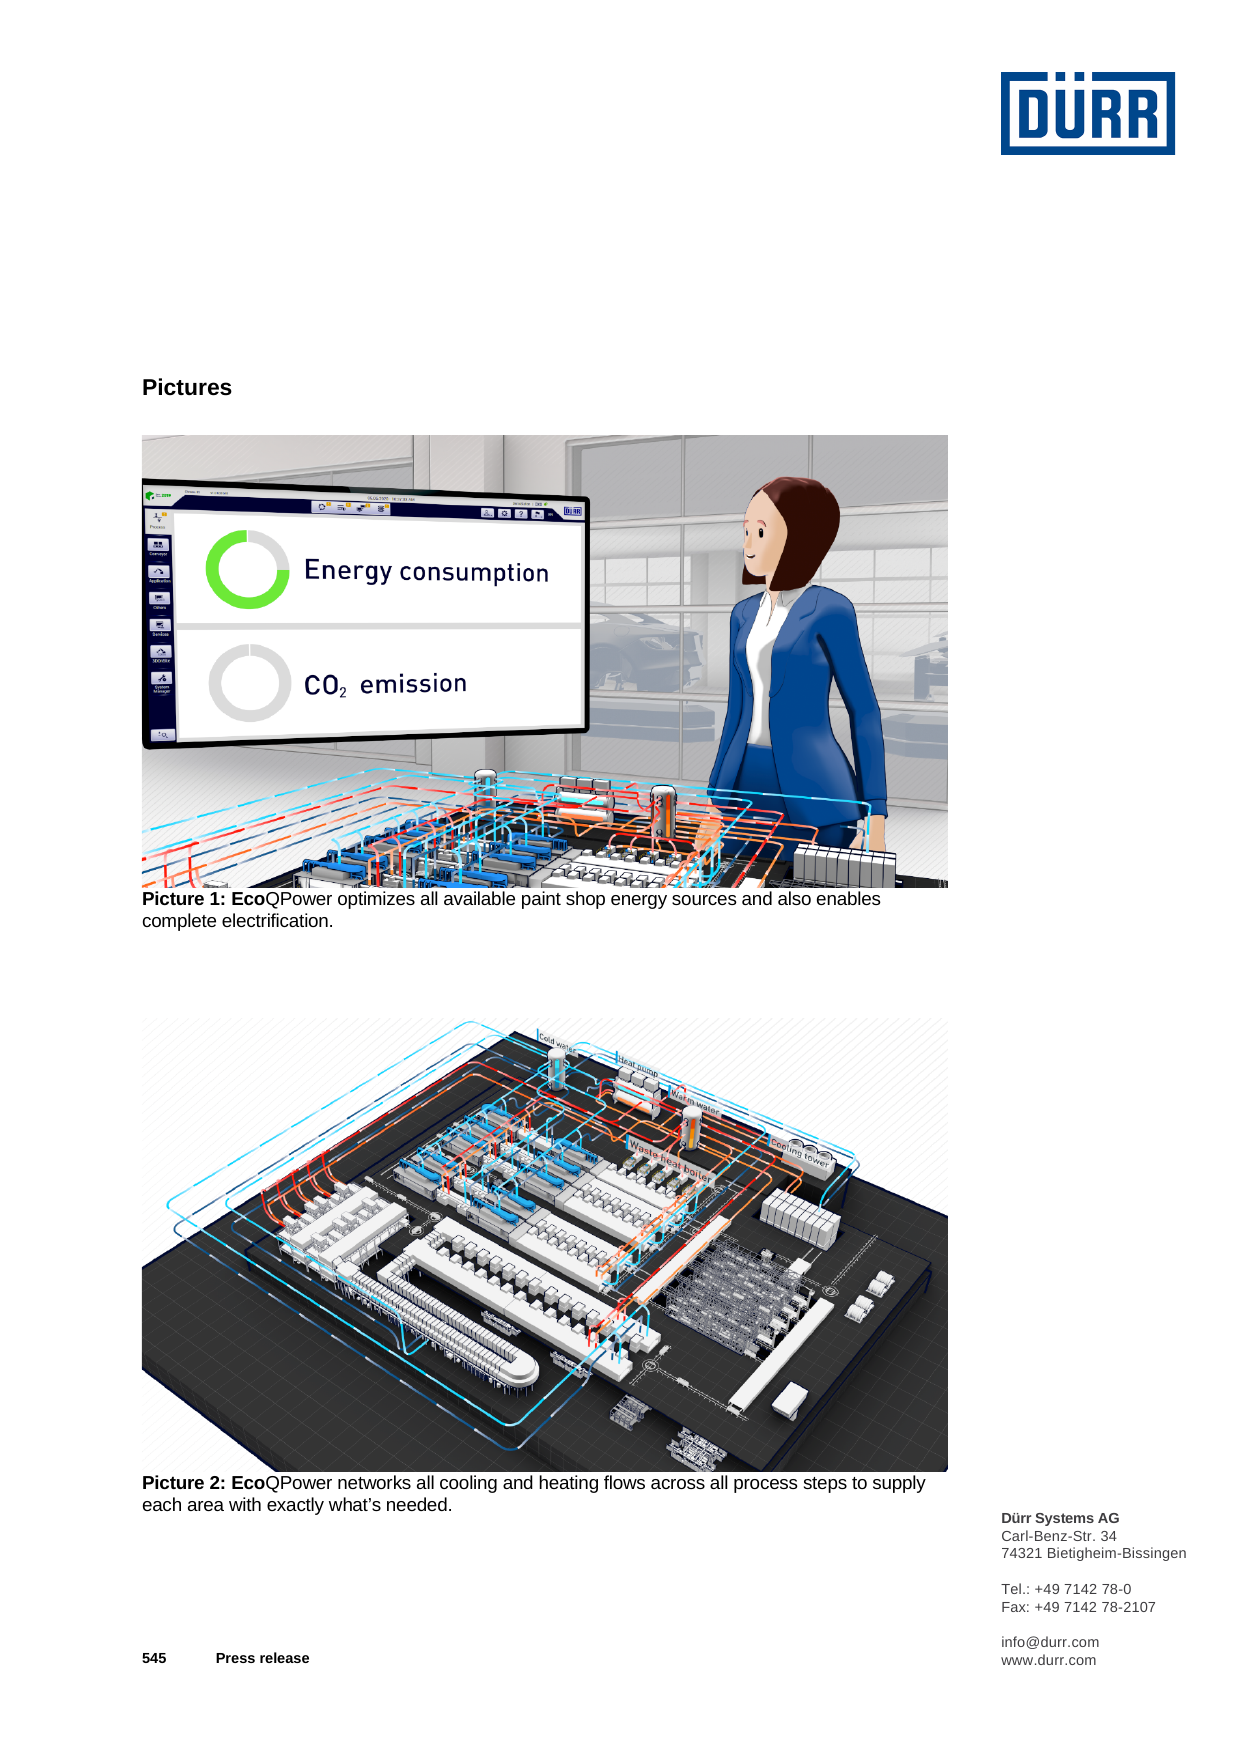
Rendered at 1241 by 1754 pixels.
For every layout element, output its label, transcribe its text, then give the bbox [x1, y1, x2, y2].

picture [141, 1018, 948, 1472]
text Picture 2: EcoQPower networks all cooling and heating flows across all process steps to supply each area with exactly what’s needed. [142, 1472, 951, 1515]
picture [141, 435, 948, 888]
picture [1001, 72, 1175, 155]
text Picture 1: EcoQPower optimizes all available paint shop energy sources and also enables complete electrification. [142, 888, 951, 931]
text Pictures [142, 366, 951, 401]
